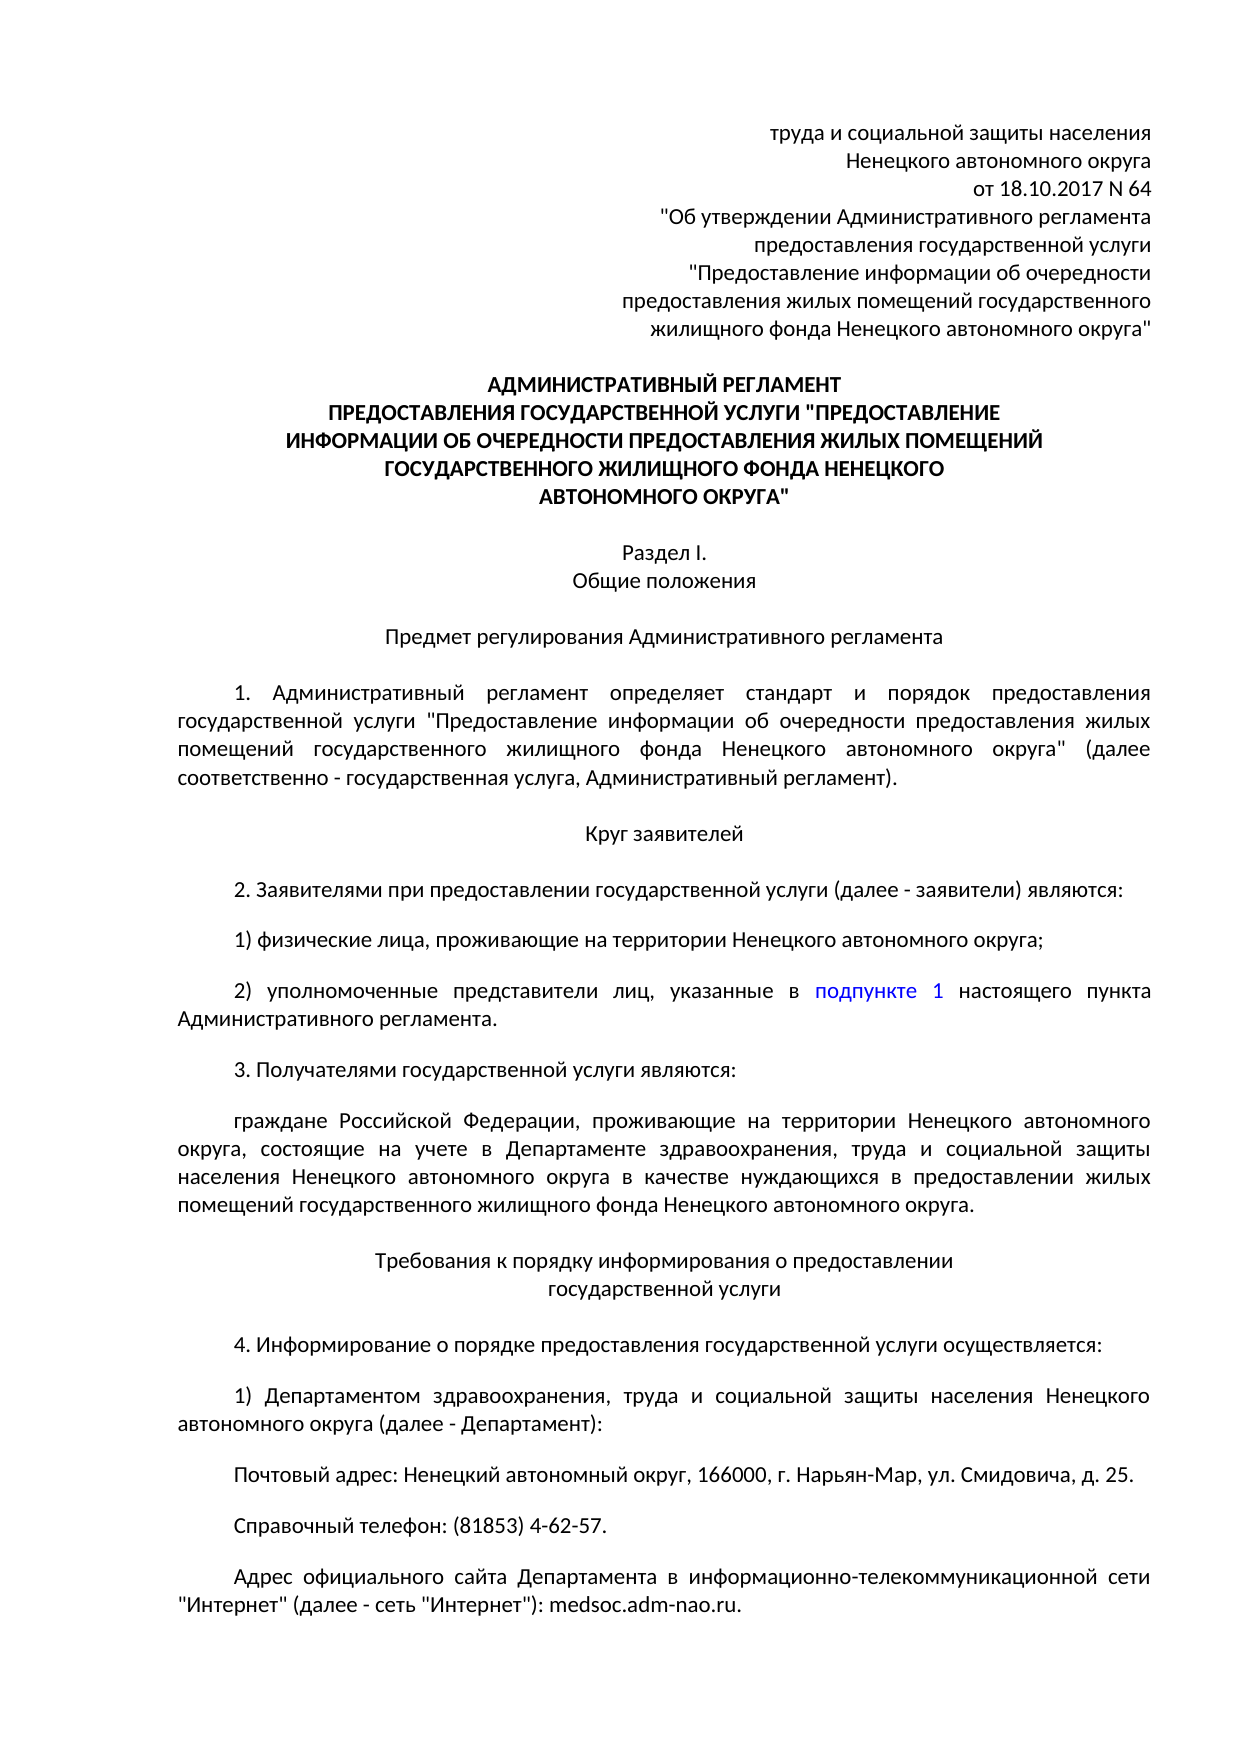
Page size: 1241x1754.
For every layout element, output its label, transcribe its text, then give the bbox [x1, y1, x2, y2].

text жилищного фонда Ненецкого автономного округа" [177, 314, 1152, 342]
text 2) уполномоченные представители лиц, указанные в подпункте 1 настоящего пункта Административного регламента. [177, 977, 1152, 1033]
title АДМИНИСТРАТИВНЫЙ РЕГЛАМЕНТ [177, 370, 1152, 398]
text Предмет регулирования Административного регламента [177, 622, 1152, 651]
text 1. Административный регламент определяет стандарт и порядок предоставления государственной услуги "Предоставление информации об очередности предоставления жилых помещений государственного жилищного фонда Ненецкого автономного округа" (далее соответственно - государственная услуга, Административный регламент). [177, 678, 1152, 791]
text предоставления государственной услуги [177, 230, 1152, 258]
title ИНФОРМАЦИИ ОБ ОЧЕРЕДНОСТИ ПРЕДОСТАВЛЕНИЯ ЖИЛЫХ ПОМЕЩЕНИЙ [177, 426, 1152, 454]
text от 18.10.2017 N 64 [177, 174, 1152, 202]
text "Предоставление информации об очередности [177, 258, 1152, 286]
text 4. Информирование о порядке предоставления государственной услуги осуществляется: [177, 1331, 1152, 1359]
text Почтовый адрес: Ненецкий автономный округ, 166000, г. Нарьян-Мар, ул. Смидовича, д. 25. [177, 1461, 1152, 1488]
text 1) физические лица, проживающие на территории Ненецкого автономного округа; [177, 926, 1152, 954]
text труда и социальной защиты населения [177, 118, 1152, 146]
text граждане Российской Федерации, проживающие на территории Ненецкого автономного округа, состоящие на учете в Департаменте здравоохранения, труда и социальной защиты населения Ненецкого автономного округа в качестве нуждающихся в предоставлении жилых помещений государственного жилищного фонда Ненецкого автономного округа. [177, 1106, 1152, 1218]
text Раздел I. [177, 538, 1152, 566]
text предоставления жилых помещений государственного [177, 286, 1152, 314]
text Ненецкого автономного округа [177, 146, 1152, 174]
text Общие положения [177, 566, 1152, 594]
text 3. Получателями государственной услуги являются: [177, 1056, 1152, 1083]
text Адрес официального сайта Департамента в информационно-телекоммуникационной сети "Интернет" (далее - сеть "Интернет"): medsoc.adm-nao.ru. [177, 1562, 1152, 1618]
text 2. Заявителями при предоставлении государственной услуги (далее - заявители) являются: [177, 875, 1152, 903]
text государственной услуги [177, 1274, 1152, 1303]
text "Об утверждении Административного регламента [177, 202, 1152, 230]
text Круг заявителей [177, 819, 1152, 847]
title ГОСУДАРСТВЕННОГО ЖИЛИЩНОГО ФОНДА НЕНЕЦКОГО [177, 454, 1152, 482]
text Требования к порядку информирования о предоставлении [177, 1247, 1152, 1274]
title ПРЕДОСТАВЛЕНИЯ ГОСУДАРСТВЕННОЙ УСЛУГИ "ПРЕДОСТАВЛЕНИЕ [177, 398, 1152, 426]
text 1) Департаментом здравоохранения, труда и социальной защиты населения Ненецкого автономного округа (далее - Департамент): [177, 1382, 1152, 1438]
title АВТОНОМНОГО ОКРУГА" [177, 482, 1152, 510]
text Справочный телефон: (81853) 4-62-57. [177, 1511, 1152, 1539]
